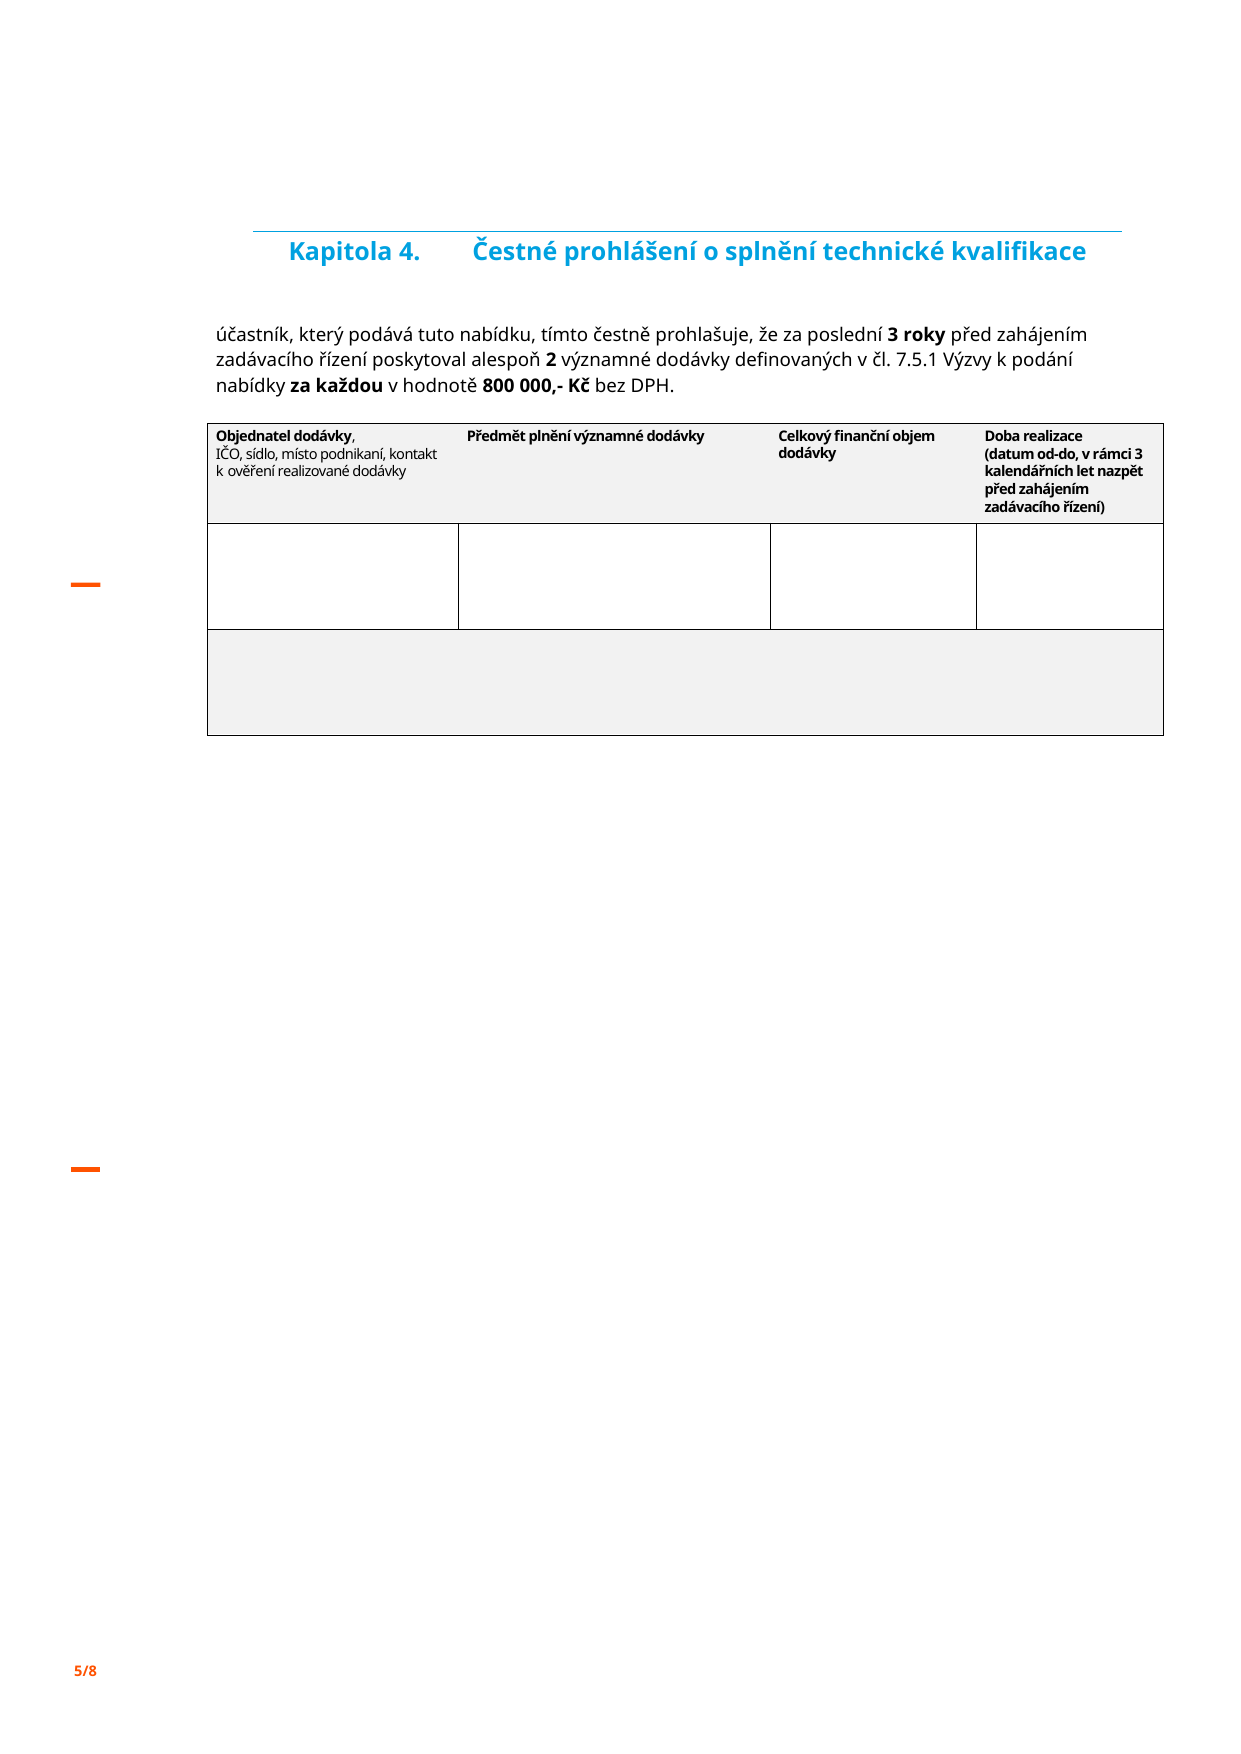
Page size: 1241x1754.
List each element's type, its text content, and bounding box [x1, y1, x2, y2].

table_cell [208, 630, 458, 734]
table_header Doba realizace (datum od-do, v rámci 3 kalendářních let nazpět před zahájením zadávacího řízení) [976, 424, 1163, 522]
table_cell [976, 630, 1163, 734]
table_cell [208, 524, 458, 628]
table_header Předmět plnění významné dodávky [458, 424, 770, 522]
subtitle Čestné prohlášení o splnění technické kvalifikace [253, 232, 1122, 268]
table_header Objednatel dodávky, IČO, sídlo, místo podnikaní, kontakt k ověření realizované dodávky [208, 424, 458, 522]
table_cell [458, 630, 770, 734]
table_cell [770, 630, 976, 734]
table_cell [977, 524, 1163, 628]
text účastník, který podává tuto nabídku, tímto čestně prohlašuje, že za poslední 3 roky před zahájením zadávacího řízení poskytoval alespoň 2 významné dodávky definovaných v čl. 7.5.1 Výzvy k podání nabídky za každou v hodnotě 800 000,- Kč bez DPH. [216, 321, 1122, 398]
table_cell [459, 524, 770, 628]
table_cell [771, 524, 976, 628]
table_header Celkový finanční objem dodávky [770, 424, 976, 522]
